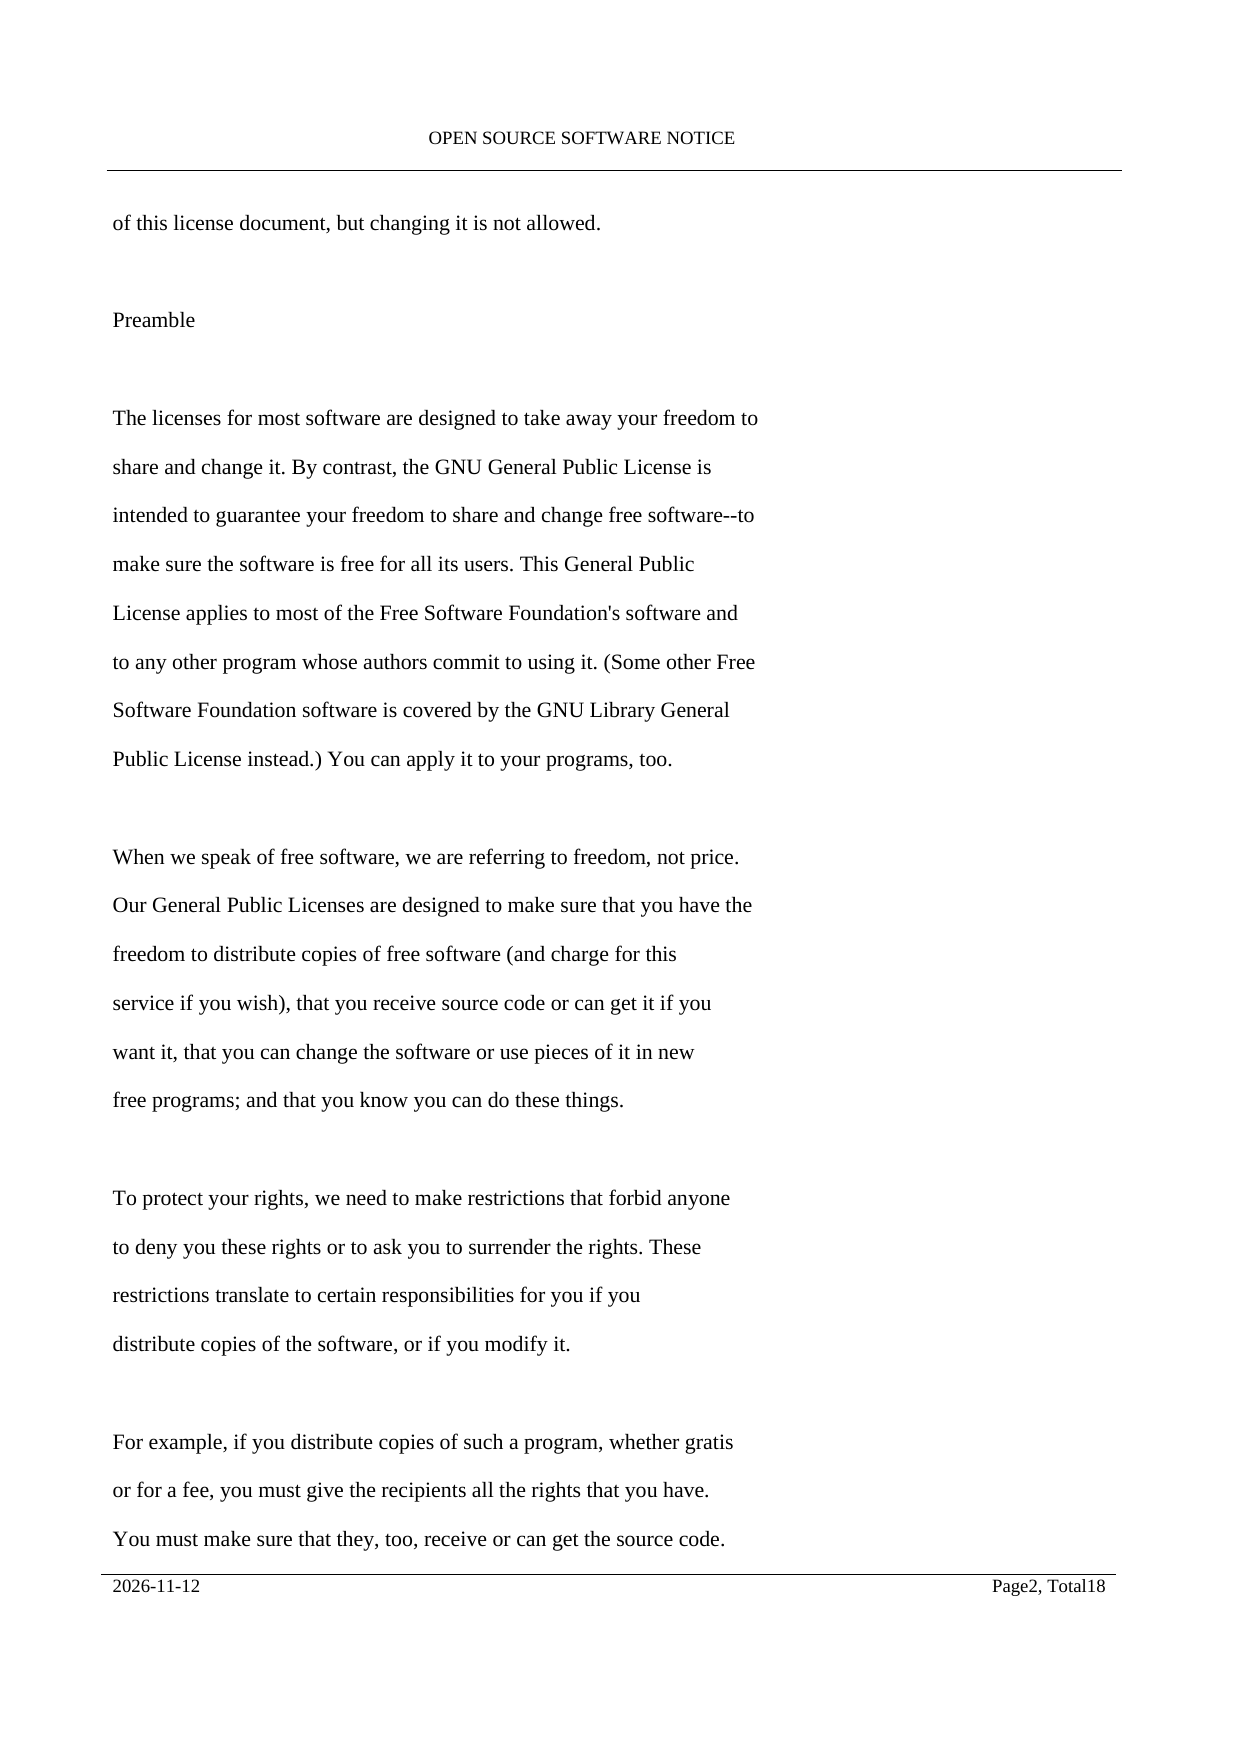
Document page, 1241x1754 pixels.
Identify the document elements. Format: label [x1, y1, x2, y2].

text [112, 206, 1128, 1555]
